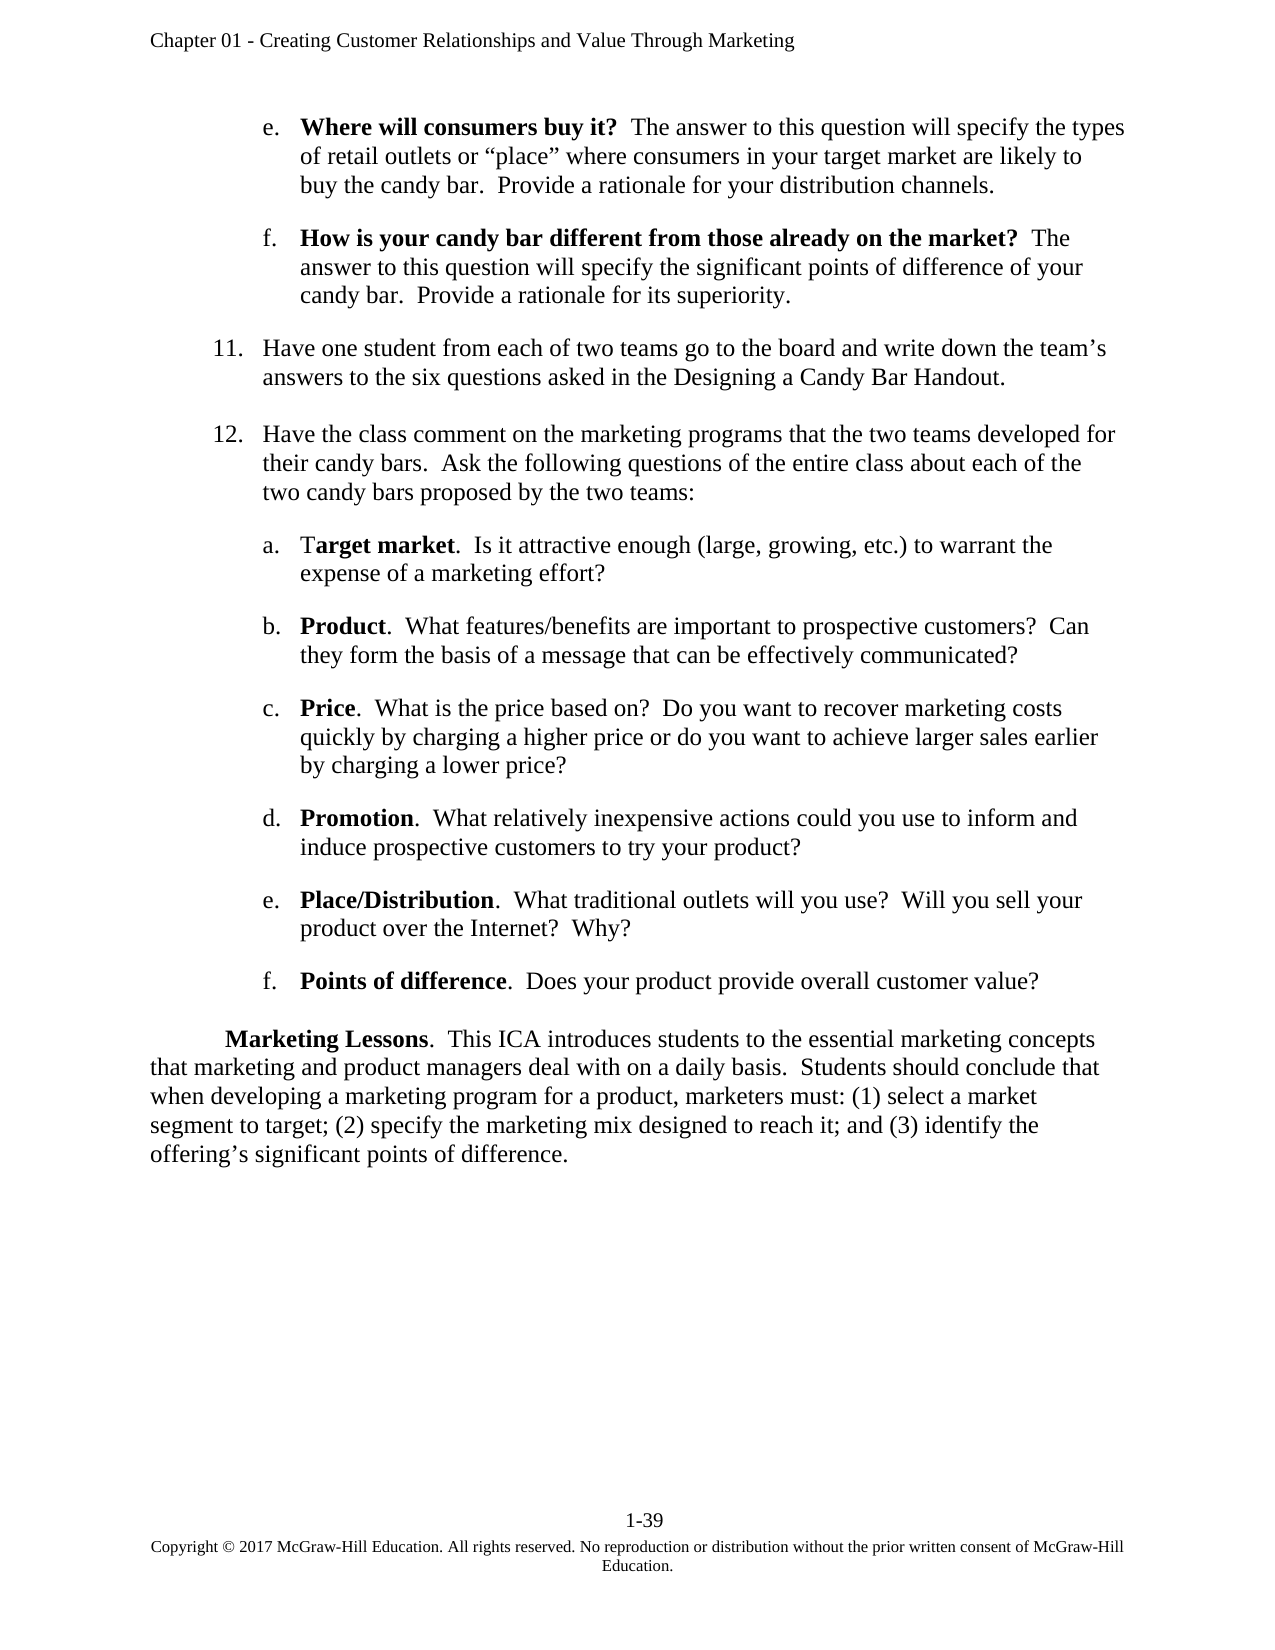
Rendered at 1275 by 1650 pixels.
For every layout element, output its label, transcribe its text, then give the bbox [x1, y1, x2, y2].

text e. Where will consumers buy it? The answer to this question will specify the types of retail outlets or “place” where consumers in your target market are likely to buy the candy bar. Provide a rationale for your distribution channels. [206, 112, 1125, 199]
text 11. Have one student from each of two teams go to the board and write down the team’s answers to the six questions asked in the Designing a Candy Bar Handout. [187, 333, 1125, 391]
text a. Target market. Is it attractive enough (large, growing, etc.) to warrant the expense of a marketing effort? [206, 530, 1125, 587]
text b. Product. What features/benefits are important to prospective customers? Can they form the basis of a message that can be effectively communicated? [206, 611, 1125, 669]
text Marketing Lessons. This ICA introduces students to the essential marketing concepts that marketing and product managers deal with on a daily basis. Students should conclude that when developing a marketing program for a product, marketers must: (1) select a market segment to target; (2) specify the marketing mix designed to reach it; and (3) identify the offering’s significant points of difference. [150, 1024, 1125, 1167]
text 12. Have the class comment on the marketing programs that the two teams developed for their candy bars. Ask the following questions of the entire class about each of the two candy bars proposed by the two teams: [187, 419, 1125, 506]
text e. Place/Distribution. What traditional outlets will you use? Will you sell your product over the Internet? Why? [206, 885, 1125, 942]
text f. Points of difference. Does your product provide overall customer value? [206, 966, 1125, 995]
text f. How is your candy bar different from those already on the market? The answer to this question will specify the significant points of difference of your candy bar. Provide a rationale for its superiority. [206, 223, 1125, 309]
text c. Price. What is the price based on? Do you want to recover marketing costs quickly by charging a higher price or do you want to achieve larger sales earlier by charging a lower price? [206, 693, 1125, 779]
text d. Promotion. What relatively inexpensive actions could you use to inform and induce prospective customers to try your product? [206, 803, 1125, 861]
